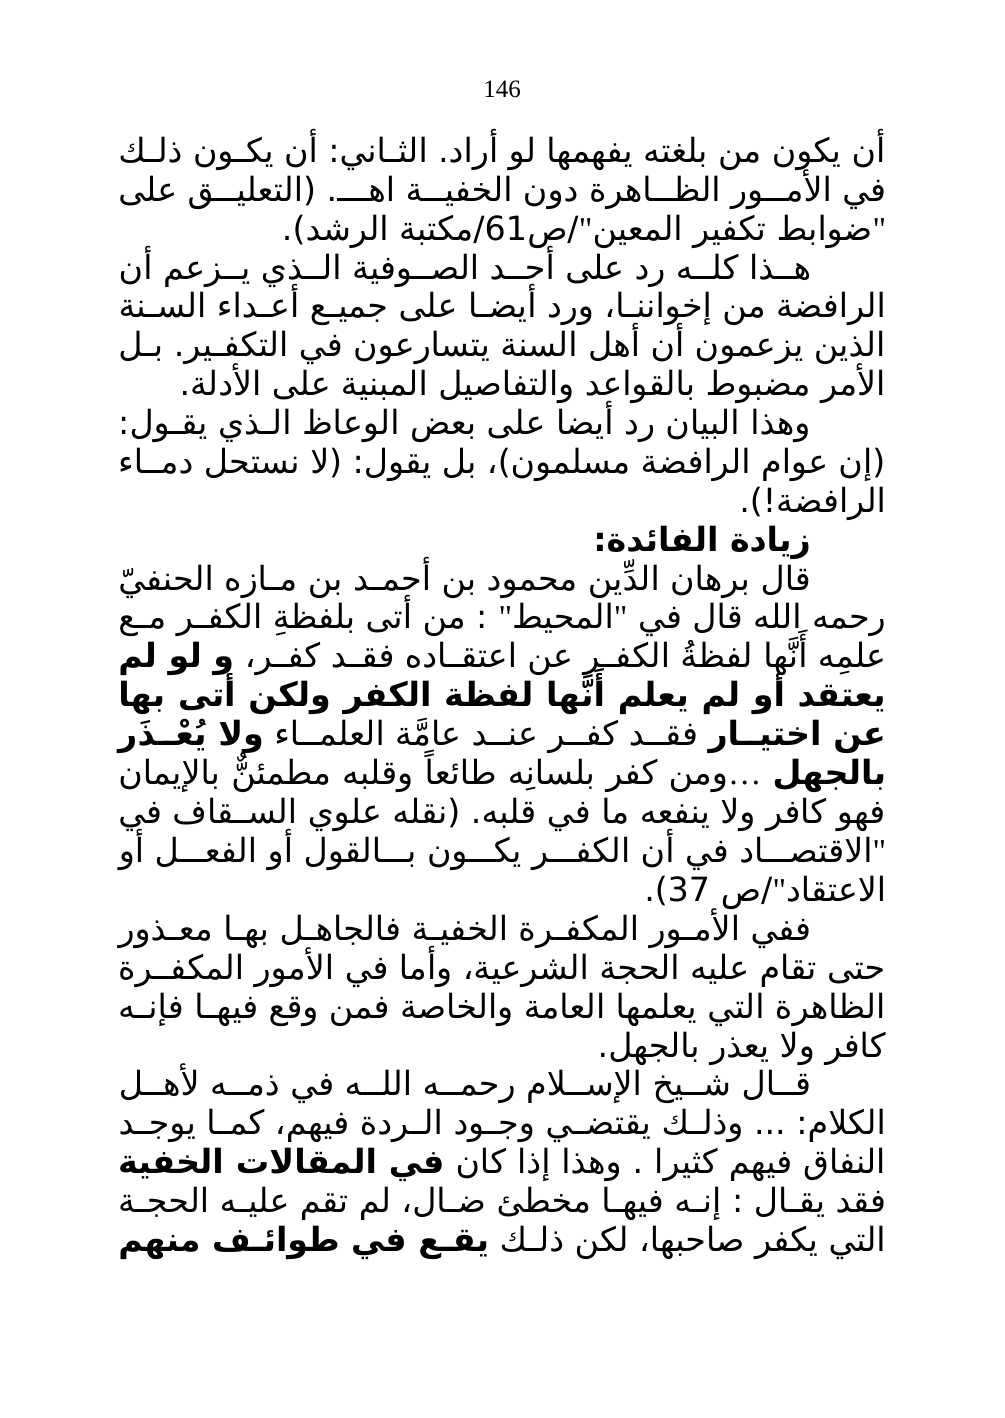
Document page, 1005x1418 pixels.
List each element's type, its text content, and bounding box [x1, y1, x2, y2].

text وهذا البيان رد أيضا على بعض الوعاظ الذي يقول: (إن عوام الرافضة مسلمون)، بل يقول: (لا نستحل دماء الرافضة!). [118, 403, 886, 520]
text زيادة الفائدة: [118, 520, 886, 559]
text هذا كله رد على أحد الصوفية الذي يزعم أن الرافضة من إخواننا، ورد أيضا على جميع أعداء السنة الذين يزعمون أن أهل السنة يتسارعون في التكفير. بل الأمر مضبوط بالقواعد والتفاصيل المبنية على الأدلة. [118, 248, 886, 403]
text ففي الأمور المكفرة الخفية فالجاهل بها معذور حتى تقام عليه الحجة الشرعية، وأما في الأمور المكفرة الظاهرة التي يعلمها العامة والخاصة فمن وقع فيها فإنه كافر ولا يعذر بالجهل. [118, 909, 886, 1065]
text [118, 1065, 886, 1259]
text قال برهان الدِّين محمود بن أحمد بن مازه الحنفيّ رحمه الله قال في "المحيط" : من أتى بلفظةِ الكفر مع علمِه أَنَّها لفظةُ الكفر عن اعتقاده فقد كفر، و لو لم يعتقد أو لم يعلم أَنَّها لفظة الكفر ولكن أتى بها عن اختيار فقد كفر عند عامَّة العلماء ولا يُعْذَر بالجهل …ومن كفر بلسانِه طائعاً وقلبه مطمئنٌّ بالإيمان فهو كافر ولا ينفعه ما في قلبه. (نقله علوي السقاف في "الاقتصاد في أن الكفر يكون بالقول أو الفعل أو الاعتقاد"/ص 37). [118, 559, 886, 909]
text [118, 131, 886, 248]
